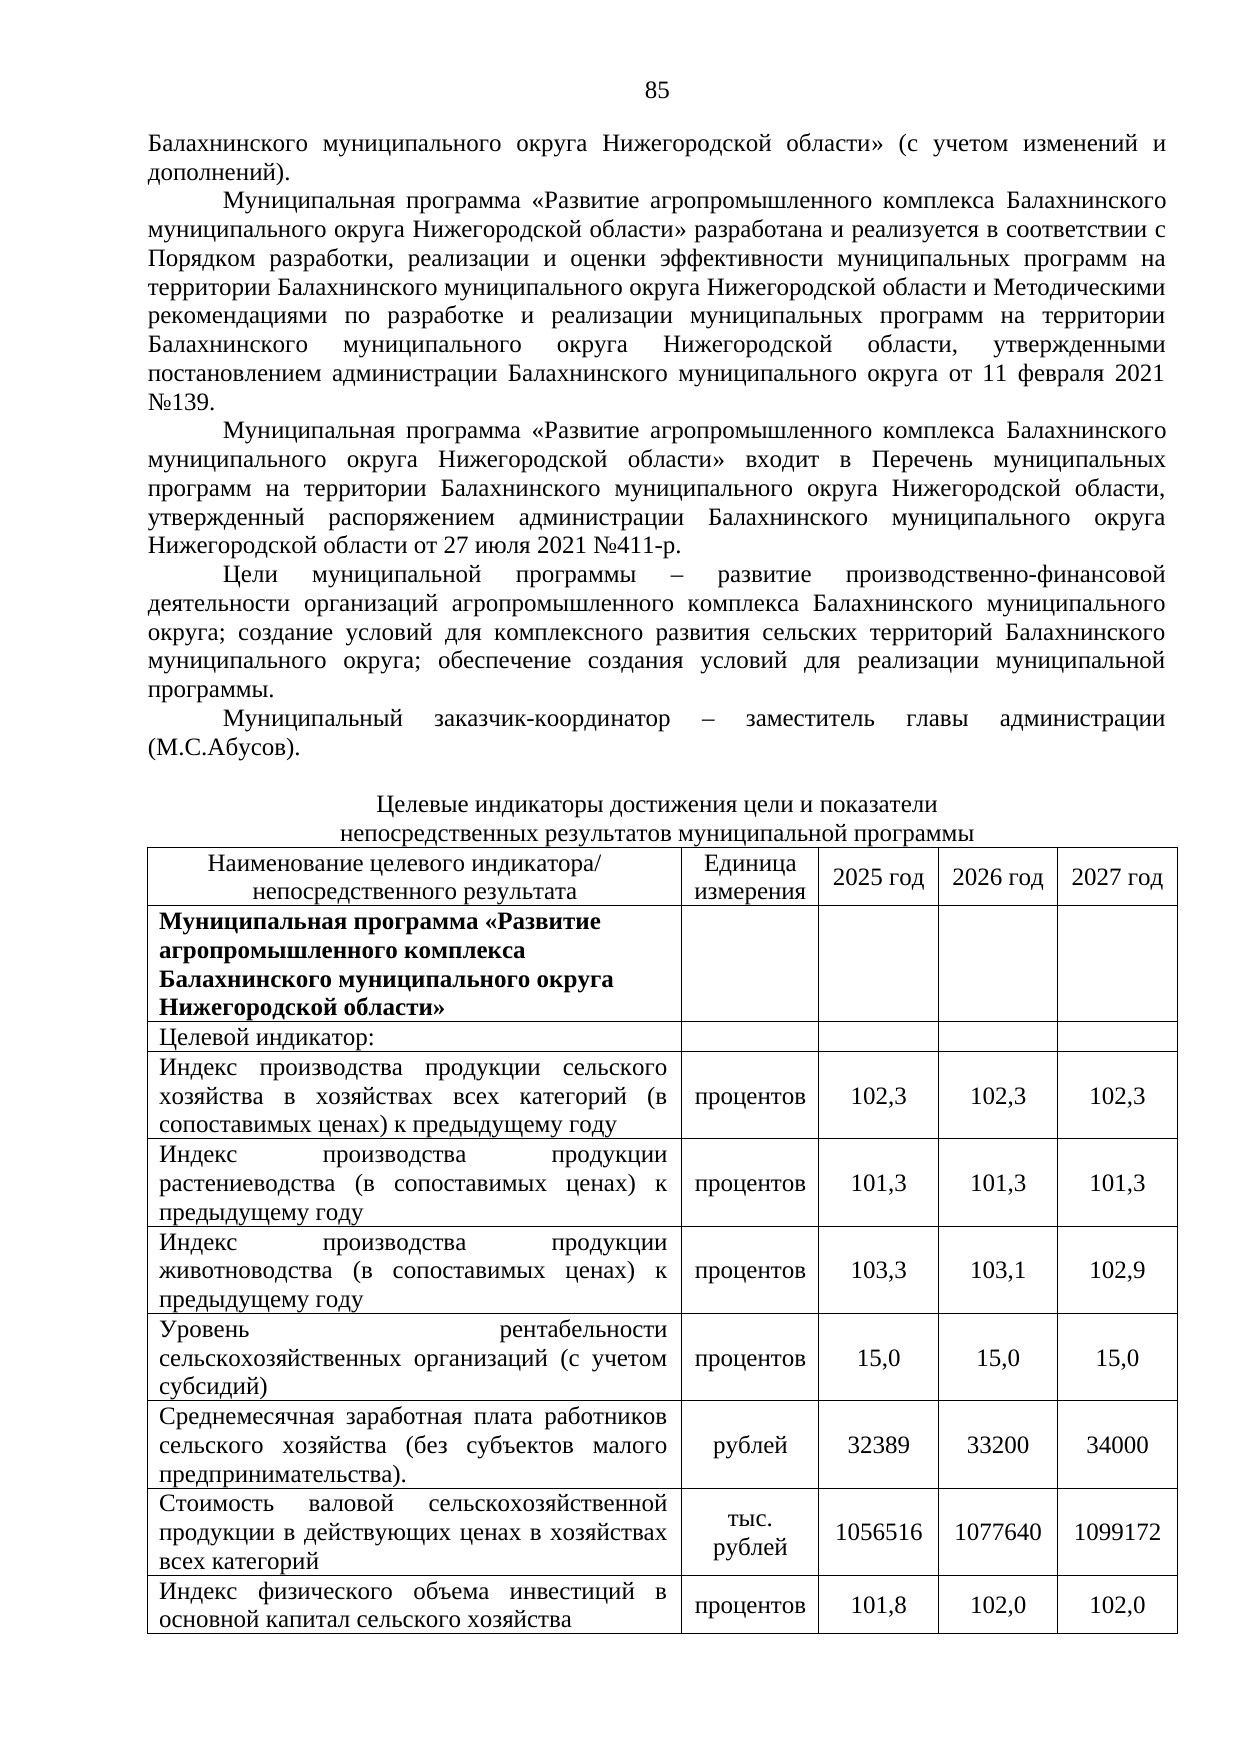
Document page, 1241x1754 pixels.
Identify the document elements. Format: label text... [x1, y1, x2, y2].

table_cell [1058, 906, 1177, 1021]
text Цели муниципальной программы – развитие производственно-финансовой деятельности организаций агропромышленного комплекса Балахнинского муниципального округа; создание условий для комплексного развития сельских территорий Балахнинского муниципального округа; обеспечение создания условий для реализации муниципальной программы. [148, 559, 1166, 703]
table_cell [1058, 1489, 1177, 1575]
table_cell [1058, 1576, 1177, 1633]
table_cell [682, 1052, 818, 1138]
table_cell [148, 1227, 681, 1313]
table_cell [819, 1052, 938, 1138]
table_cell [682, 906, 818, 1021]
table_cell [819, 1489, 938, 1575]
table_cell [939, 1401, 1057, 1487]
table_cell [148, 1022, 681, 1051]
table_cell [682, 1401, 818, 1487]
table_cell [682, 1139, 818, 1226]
text непосредственных результатов муниципальной программы [148, 818, 1166, 847]
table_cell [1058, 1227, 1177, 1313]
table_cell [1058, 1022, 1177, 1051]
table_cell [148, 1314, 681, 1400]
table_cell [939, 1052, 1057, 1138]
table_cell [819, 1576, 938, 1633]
text Целевые индикаторы достижения цели и показатели [148, 789, 1166, 818]
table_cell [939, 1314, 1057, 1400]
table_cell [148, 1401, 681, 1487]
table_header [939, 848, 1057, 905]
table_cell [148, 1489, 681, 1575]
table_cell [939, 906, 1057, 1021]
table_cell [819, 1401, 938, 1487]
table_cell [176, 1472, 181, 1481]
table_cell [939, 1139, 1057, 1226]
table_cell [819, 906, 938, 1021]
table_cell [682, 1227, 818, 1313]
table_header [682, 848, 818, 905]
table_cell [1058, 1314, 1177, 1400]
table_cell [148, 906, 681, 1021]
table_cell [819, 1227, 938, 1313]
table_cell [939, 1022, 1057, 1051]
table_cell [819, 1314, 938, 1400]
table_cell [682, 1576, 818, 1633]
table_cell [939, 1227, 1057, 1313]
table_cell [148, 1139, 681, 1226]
text Муниципальная программа «Развитие агропромышленного комплекса Балахнинского муниципального округа Нижегородской области» разработана и реализуется в соответствии с Порядком разработки, реализации и оценки эффективности муниципальных программ на территории Балахнинского муниципального округа Нижегородской области и Методическими рекомендациями по разработке и реализации муниципальных программ на территории Балахнинского муниципального округа Нижегородской области, утвержденными постановлением администрации Балахнинского муниципального округа от 11 февраля 2021 №139. [148, 185, 1166, 415]
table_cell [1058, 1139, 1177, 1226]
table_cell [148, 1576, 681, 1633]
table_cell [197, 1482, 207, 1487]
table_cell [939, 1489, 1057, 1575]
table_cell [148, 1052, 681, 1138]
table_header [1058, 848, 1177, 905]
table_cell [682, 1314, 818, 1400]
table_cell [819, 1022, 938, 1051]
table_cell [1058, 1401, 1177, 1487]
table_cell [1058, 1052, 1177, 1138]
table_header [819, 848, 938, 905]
text Муниципальный заказчик-координатор – заместитель главы администрации (М.С.Абусов). [148, 703, 1166, 760]
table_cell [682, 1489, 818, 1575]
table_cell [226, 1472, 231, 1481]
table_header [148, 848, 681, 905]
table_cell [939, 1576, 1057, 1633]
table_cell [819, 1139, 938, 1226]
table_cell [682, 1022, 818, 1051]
text Муниципальная программа «Развитие агропромышленного комплекса Балахнинского муниципального округа Нижегородской области» входит в Перечень муниципальных программ на территории Балахнинского муниципального округа Нижегородской области, утвержденный распоряжением администрации Балахнинского муниципального округа Нижегородской области от 27 июля 2021 №411-р. [148, 415, 1166, 559]
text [148, 128, 1166, 185]
